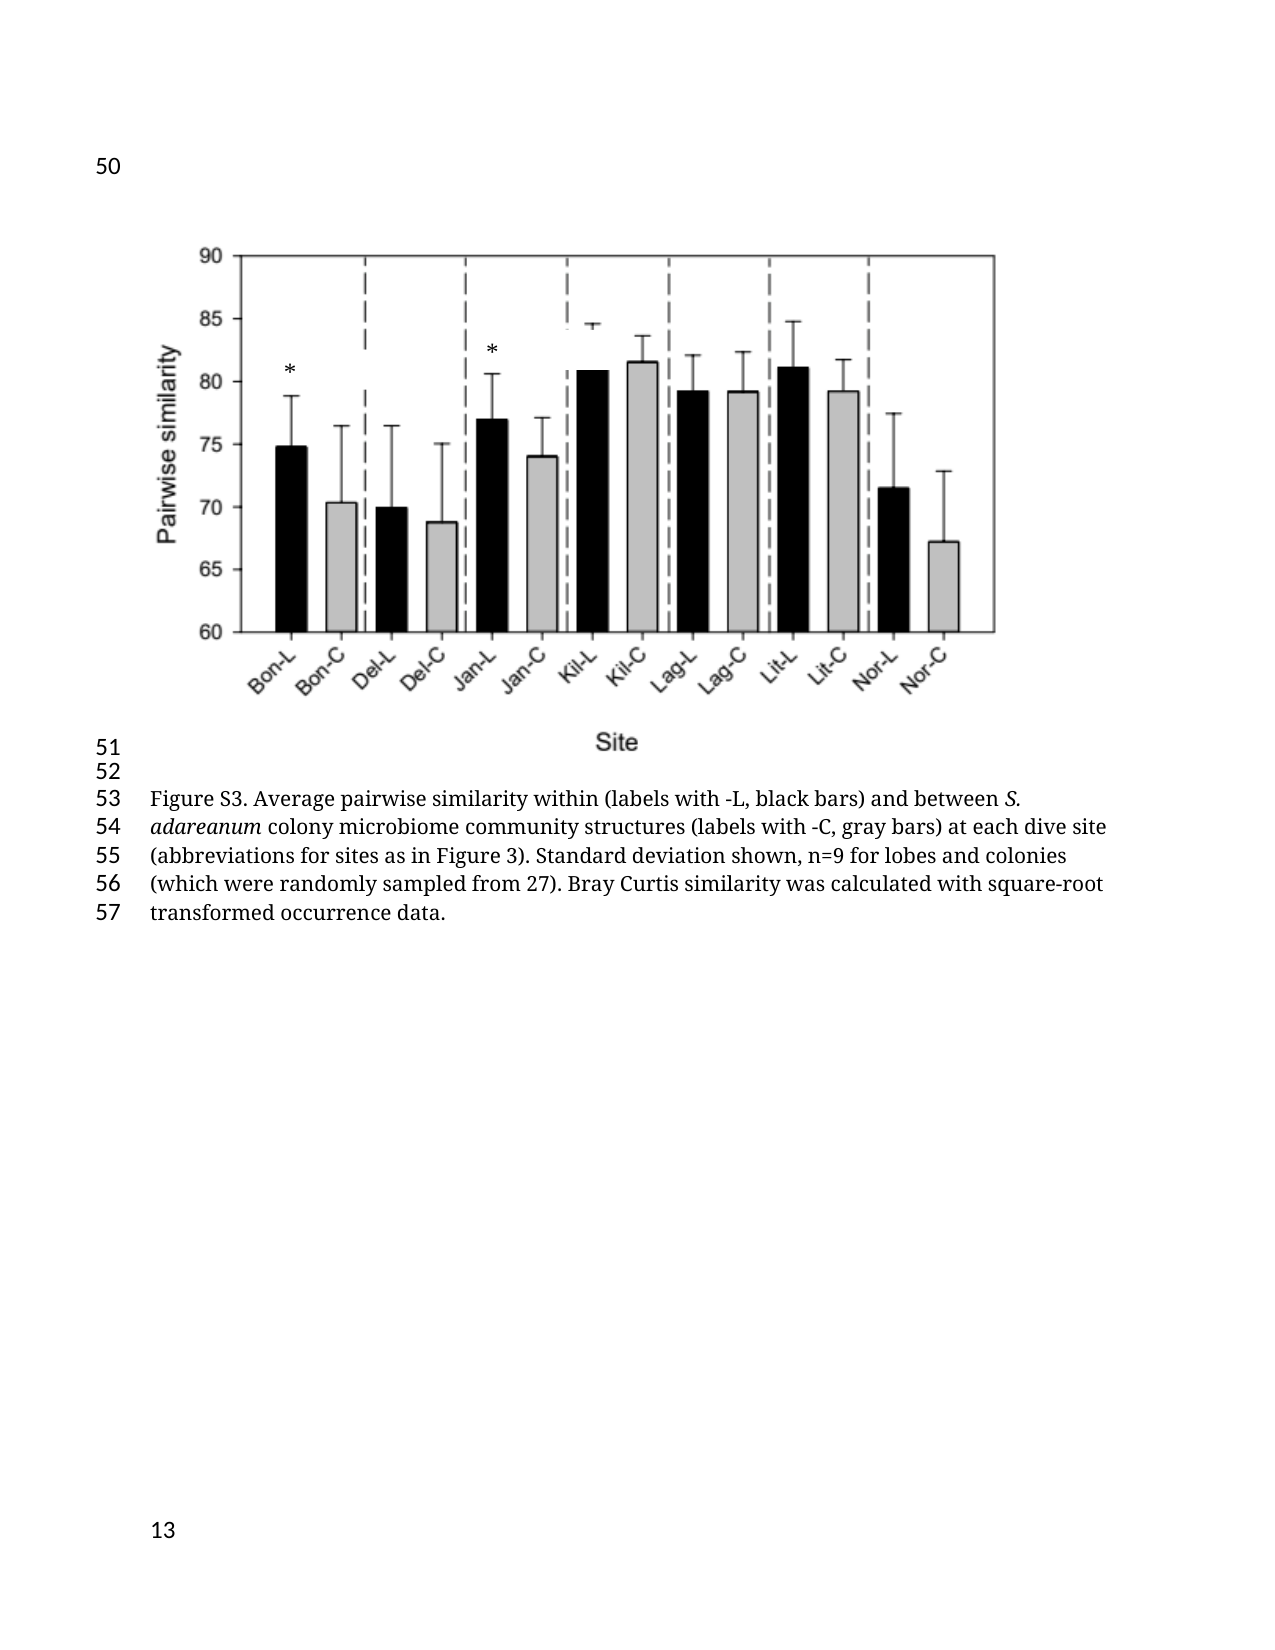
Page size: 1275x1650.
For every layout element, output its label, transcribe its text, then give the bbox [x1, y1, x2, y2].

text Figure S3. Average pairwise similarity within (labels with -L, black bars) and between S. adareanum colony microbiome community structures (labels with -C, gray bars) at each dive site (abbreviations for sites as in Figure 3). Standard deviation shown, n=9 for lobes and colonies (which were randomly sampled from 27). Bray Curtis similarity was calculated with square-root transformed occurrence data. [150, 784, 1125, 926]
